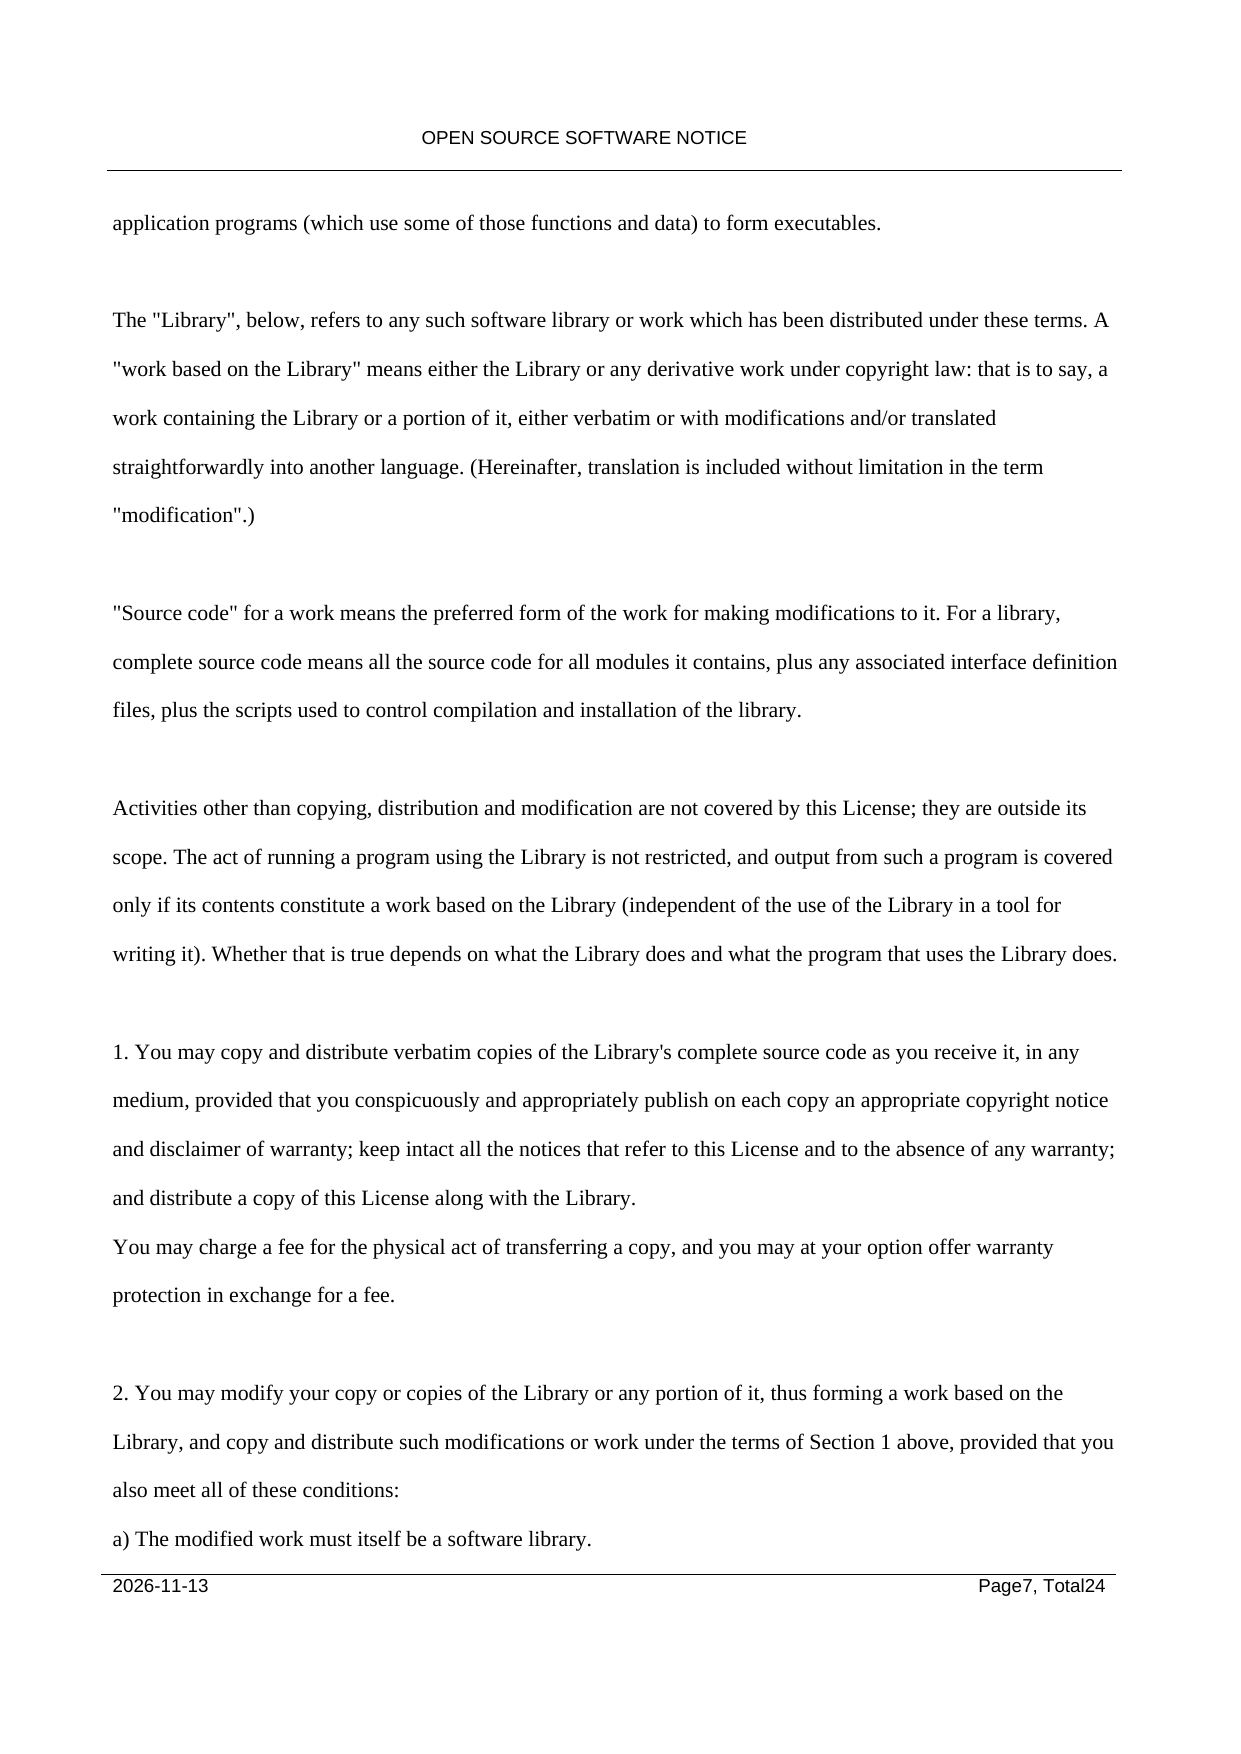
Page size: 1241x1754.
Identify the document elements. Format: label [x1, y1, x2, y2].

text [112, 206, 1128, 1555]
